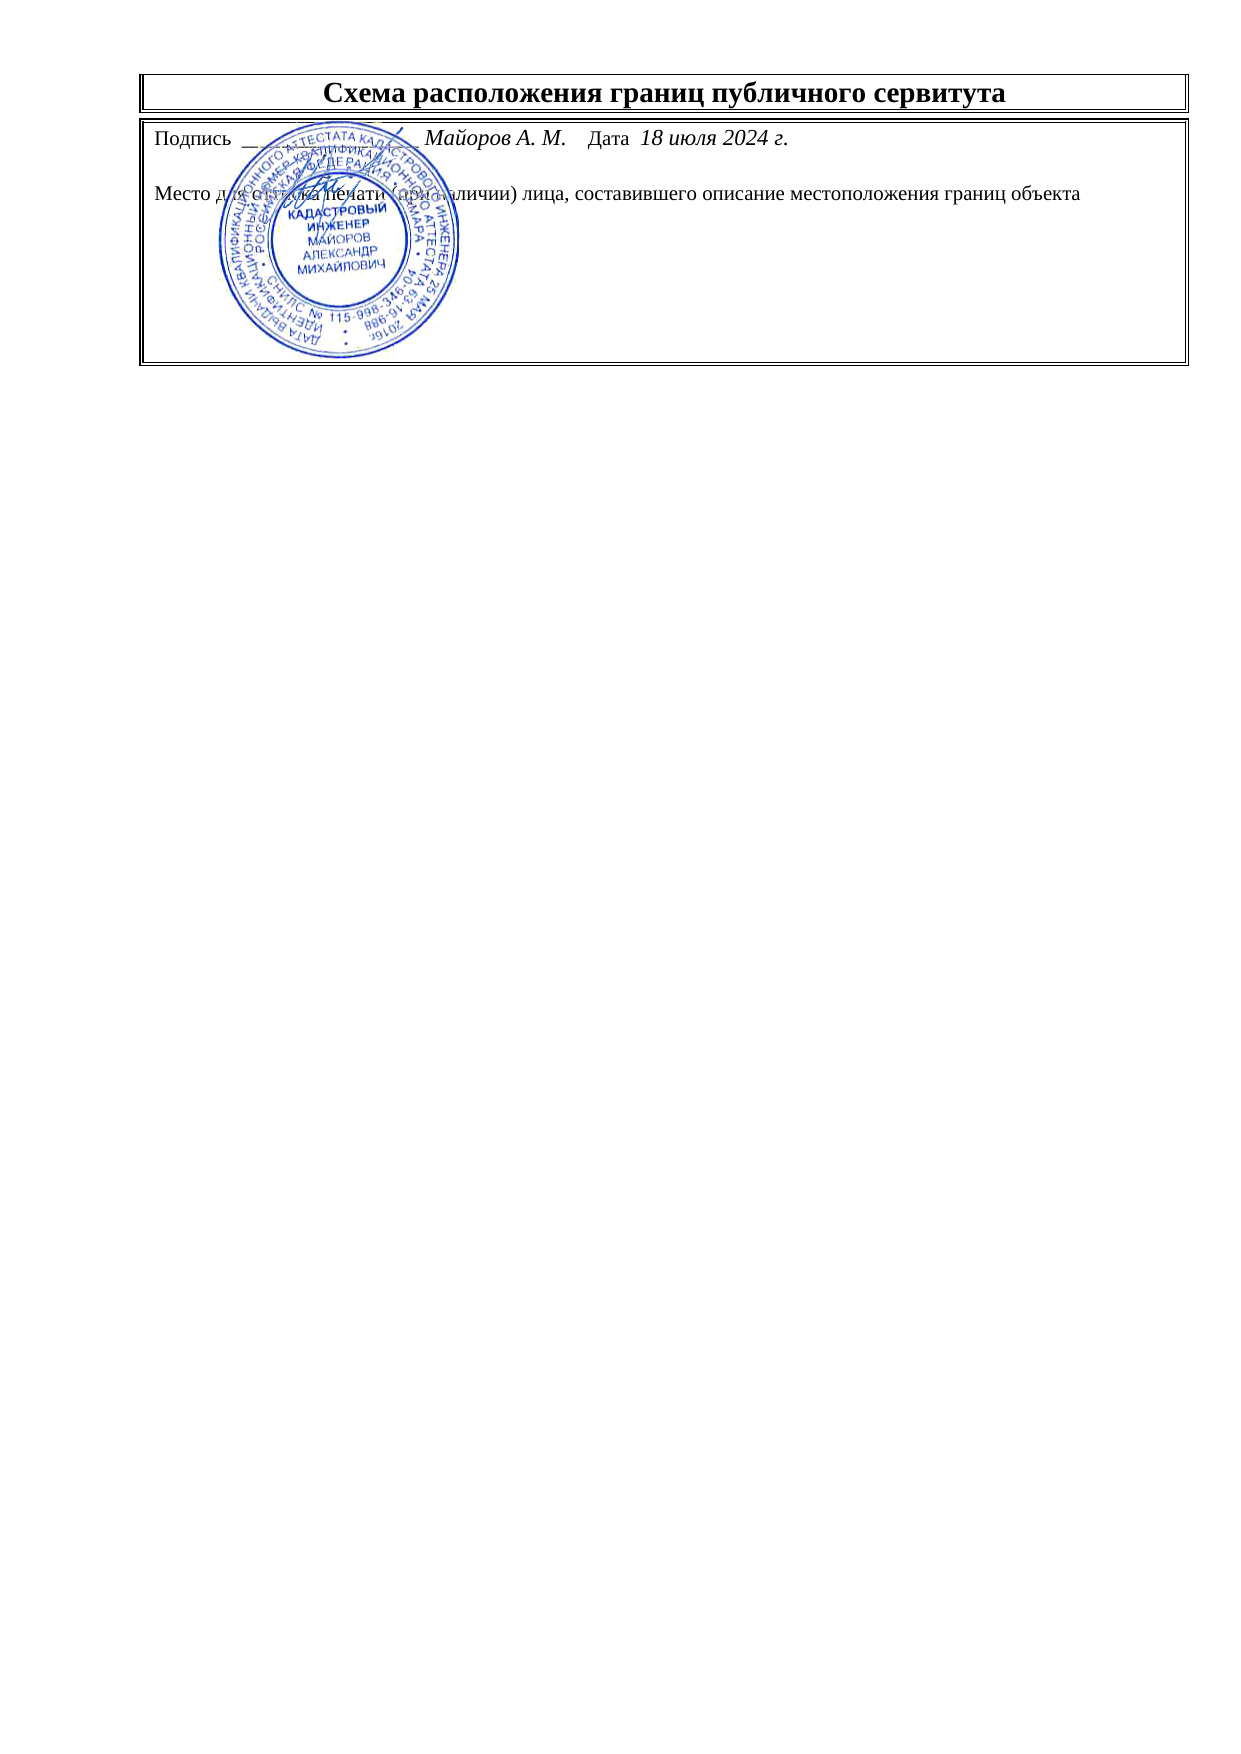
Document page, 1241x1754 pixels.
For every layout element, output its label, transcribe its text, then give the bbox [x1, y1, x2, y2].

picture [207, 118, 467, 362]
table_cell Подпись _________________ Майоров А. М. Дата 18 июля 2024 г. Место для оттиска печати (при наличии) лица, составившего описание местоположения границ объекта [144, 123, 207, 362]
table_cell Подпись _________________ Майоров А. М. Дата 18 июля 2024 г. Место для оттиска печати (при наличии) лица, составившего описание местоположения границ объекта [467, 123, 1185, 362]
